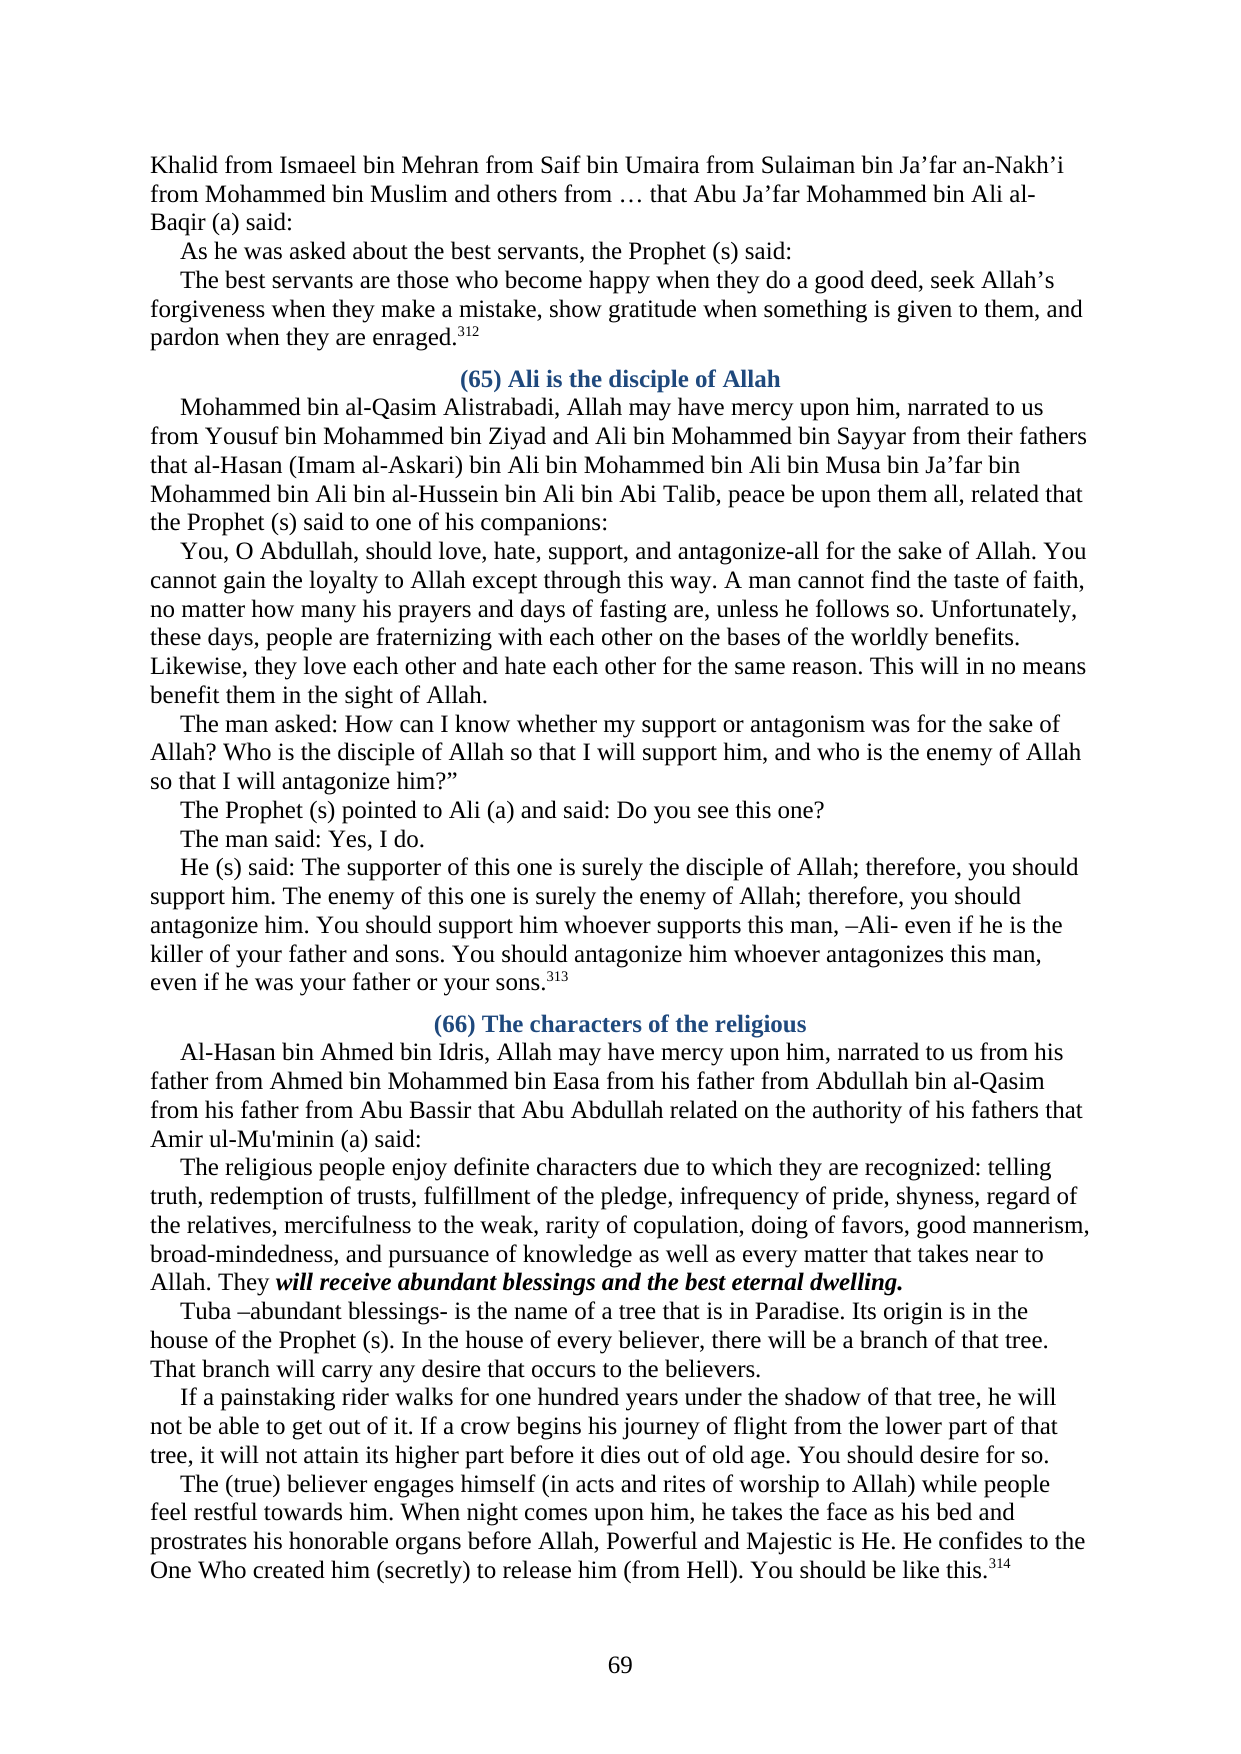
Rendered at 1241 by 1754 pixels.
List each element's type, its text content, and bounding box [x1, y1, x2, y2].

text Mohammed bin al-Qasim Alistrabadi, Allah may have mercy upon him, narrated to us from Yousuf bin Mohammed bin Ziyad and Ali bin Mohammed bin Sayyar from their fathers that al-Hasan (Imam al-Askari) bin Ali bin Mohammed bin Ali bin Musa bin Ja’far bin Mohammed bin Ali bin al-Hussein bin Ali bin Abi Talib, peace be upon them all, related that the Prophet (s) said to one of his companions: [150, 392, 1090, 536]
text As he was asked about the best servants, the Prophet (s) said: [150, 236, 1090, 265]
text The Prophet (s) pointed to Ali (a) and said: Do you see this one? [150, 795, 1090, 824]
text He (s) said: The supporter of this one is surely the disciple of Allah; therefore, you should support him. The enemy of this one is surely the enemy of Allah; therefore, you should antagonize him. You should support him whoever supports this man, –Ali- even if he is the killer of your father and sons. You should antagonize him whoever antagonizes this man, even if he was your father or your sons. [150, 852, 1090, 996]
text The (true) believer engages himself (in acts and rites of worship to Allah) while people feel restful towards him. When night comes upon him, he takes the face as his bed and prostrates his honorable organs before Allah, Powerful and Majestic is He. He confides to the One Who created him (secretly) to release him (from Hell). You should be like this. [150, 1469, 1090, 1584]
text The religious people enjoy definite characters due to which they are recognized: telling truth, redemption of trusts, fulfillment of the pledge, infrequency of pride, shyness, regard of the relatives, mercifulness to the weak, rarity of copulation, doing of favors, good mannerism, broad-mindedness, and pursuance of knowledge as well as every matter that takes near to Allah. They will receive abundant blessings and the best eternal dwelling. [150, 1152, 1090, 1296]
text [150, 150, 1090, 236]
text Al-Hasan bin Ahmed bin Idris, Allah may have mercy upon him, narrated to us from his father from Ahmed bin Mohammed bin Easa from his father from Abdullah bin al-Qasim from his father from Abu Bassir that Abu Abdullah related on the authority of his fathers that Amir ul-Mu'minin (a) said: [150, 1037, 1090, 1152]
text The best servants are those who become happy when they do a good deed, seek Allah’s forgiveness when they make a mistake, show gratitude when something is given to them, and pardon when they are enraged. [150, 265, 1090, 351]
text The man said: Yes, I do. [150, 824, 1090, 852]
text Tuba –abundant blessings- is the name of a tree that is in Paradise. Its origin is in the house of the Prophet (s). In the house of every believer, there will be a branch of that tree. That branch will carry any desire that occurs to the believers. [150, 1296, 1090, 1382]
text If a painstaking rider walks for one hundred years under the shadow of that tree, he will not be able to get out of it. If a crow begins his journey of flight from the lower part of that tree, it will not attain its higher part before it dies out of old age. You should desire for so. [150, 1382, 1090, 1469]
subtitle (65) Ali is the disciple of Allah [150, 364, 1090, 392]
text You, O Abdullah, should love, hate, support, and antagonize-all for the sake of Allah. You cannot gain the loyalty to Allah except through this way. A man cannot find the taste of faith, no matter how many his prayers and days of fasting are, unless he follows so. Unfortunately, these days, people are fraternizing with each other on the bases of the worldly benefits. Likewise, they love each other and hate each other for the same reason. This will in no means benefit them in the sight of Allah. [150, 536, 1090, 709]
text The man asked: How can I know whether my support or antagonism was for the sake of Allah? Who is the disciple of Allah so that I will support him, and who is the enemy of Allah so that I will antagonize him?” [150, 709, 1090, 795]
subtitle (66) The characters of the religious [150, 1009, 1090, 1037]
